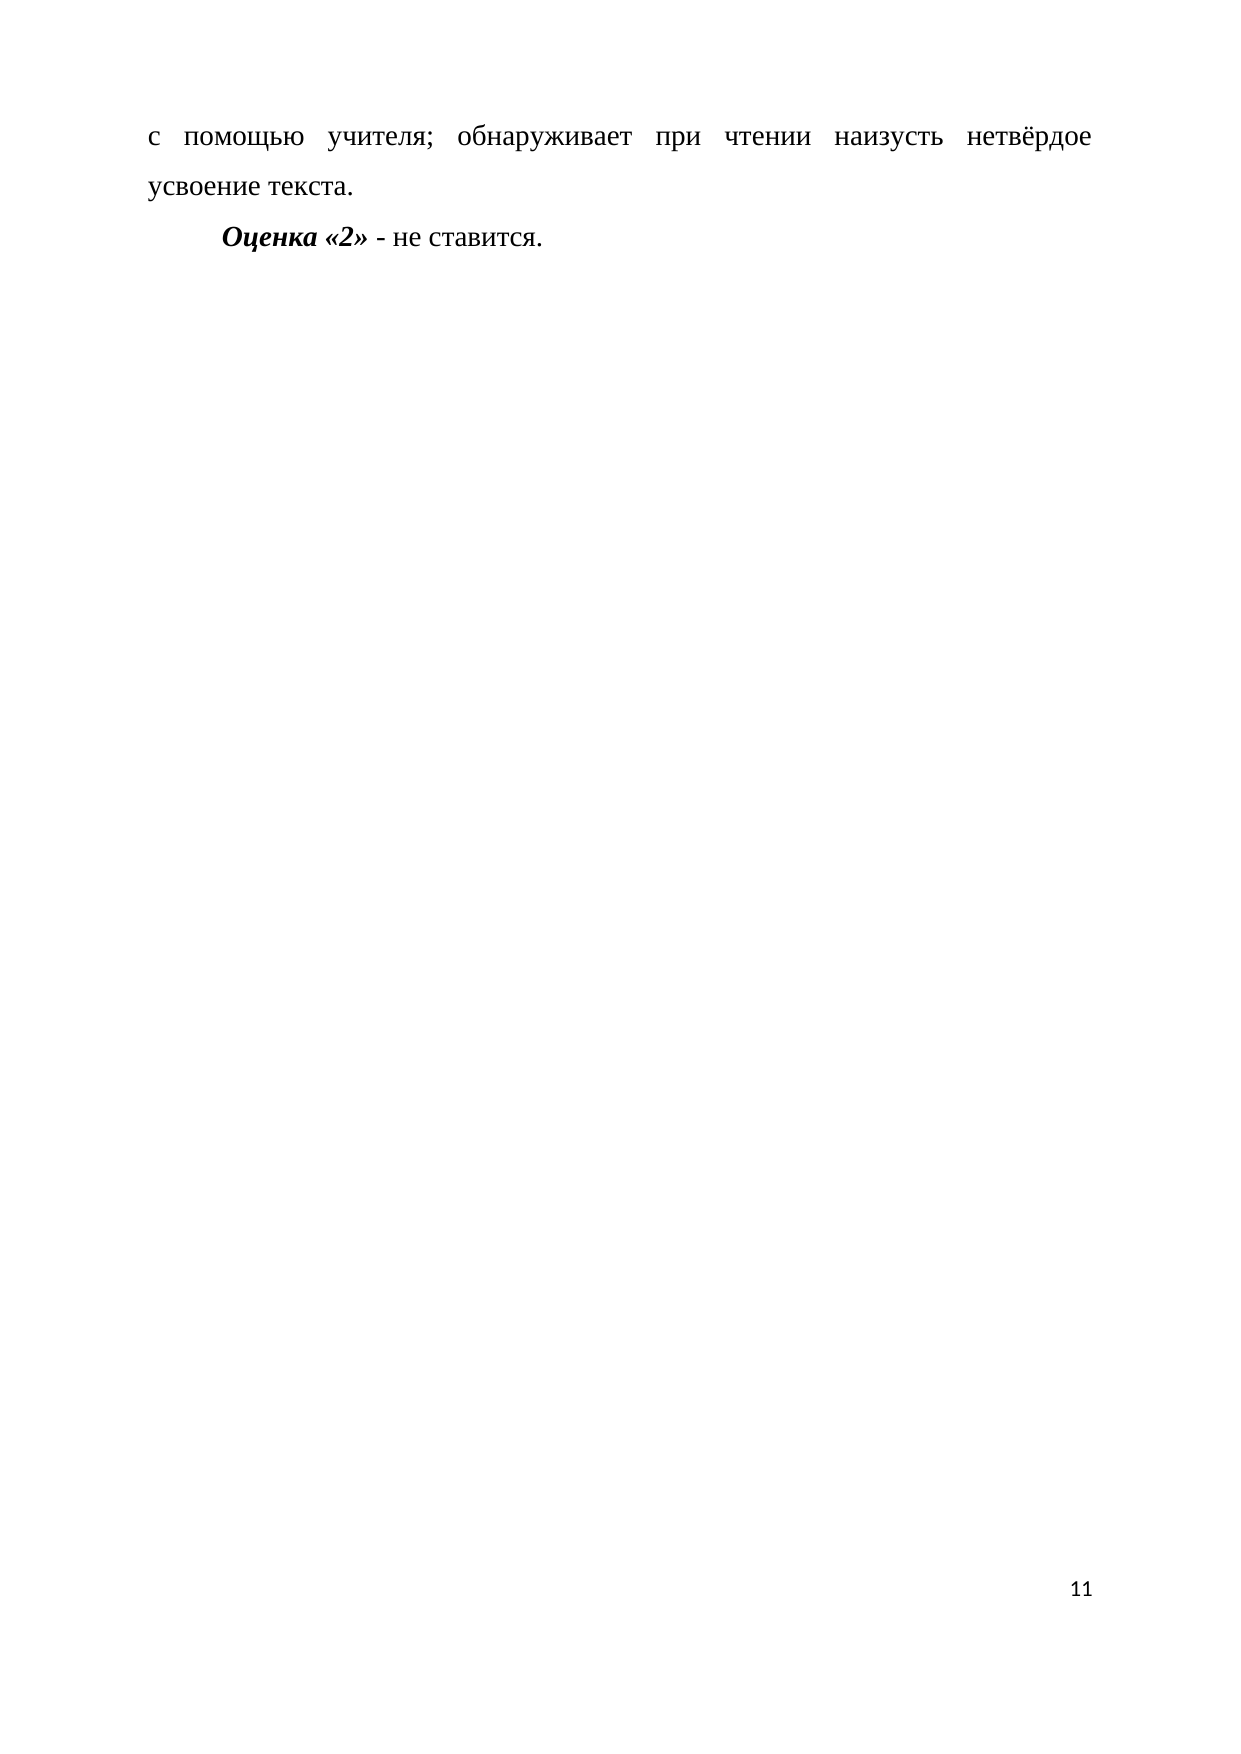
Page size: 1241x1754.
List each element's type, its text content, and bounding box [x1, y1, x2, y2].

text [148, 118, 1092, 202]
text Оценка «2» - не ставится. [148, 219, 1092, 252]
